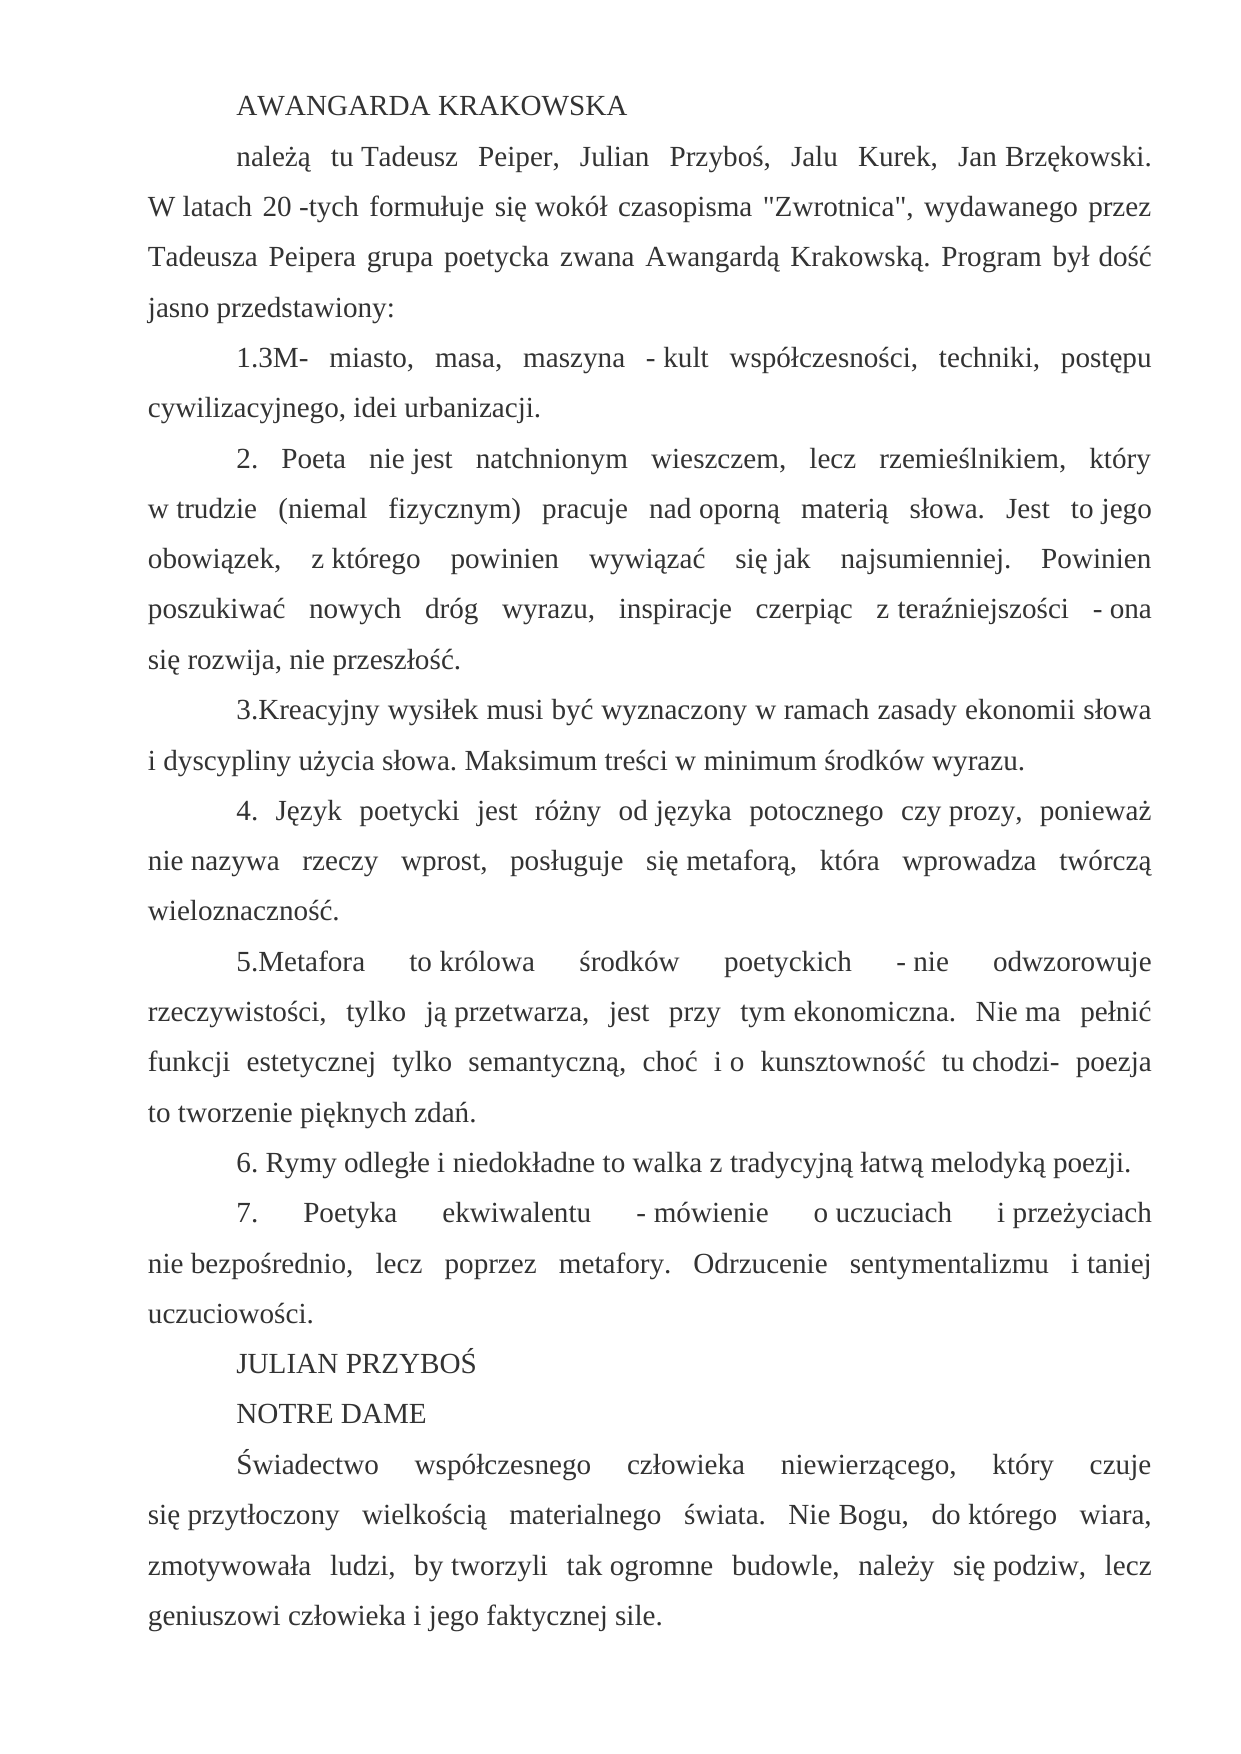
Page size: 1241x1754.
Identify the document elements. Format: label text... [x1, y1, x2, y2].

text 5.Metafora to królowa środków poetyckich - nie odwzorowuje rzeczywistości, tylko ją przetwarza, jest przy tym ekonomiczna. Nie ma pełnić funkcji estetycznej tylko semantyczną, choć i o kunsztowność tu chodzi- poezja to tworzenie pięknych zdań. [148, 944, 1152, 1128]
text należą tu Tadeusz Peiper, Julian Przyboś, Jalu Kurek, Jan Brzękowski. W latach 20 -tych formułuje się wokół czasopisma "Zwrotnica", wydawanego przez Tadeusza Peipera grupa poetycka zwana Awangardą Krakowską. Program był dość jasno przedstawiony: [148, 139, 1152, 323]
text JULIAN PRZYBOŚ [148, 1346, 1152, 1380]
text 6. Rymy odległe i niedokładne to walka z tradycyjną łatwą melodyką poezji. [148, 1145, 1152, 1179]
text NOTRE DAME [148, 1397, 1152, 1430]
text 3.Kreacyjny wysiłek musi być wyznaczony w ramach zasady ekonomii słowa i dyscypliny użycia słowa. Maksimum treści w minimum środków wyrazu. [148, 692, 1152, 776]
text 4. Język poetycki jest różny od języka potocznego czy prozy, ponieważ nie nazywa rzeczy wprost, posługuje się metaforą, która wprowadza twórczą wieloznaczność. [148, 793, 1152, 927]
text 2. Poeta nie jest natchnionym wieszczem, lecz rzemieślnikiem, który w trudzie (niemal fizycznym) pracuje nad oporną materią słowa. Jest to jego obowiązek, z którego powinien wywiązać się jak najsumienniej. Powinien poszukiwać nowych dróg wyrazu, inspiracje czerpiąc z teraźniejszości - ona się rozwija, nie przeszłość. [148, 441, 1152, 676]
text 7. Poetyka ekwiwalentu - mówienie o uczuciach i przeżyciach nie bezpośrednio, lecz poprzez metafory. Odrzucenie sentymentalizmu i taniej uczuciowości. [148, 1195, 1152, 1329]
text 1.3M- miasto, masa, maszyna - kult współczesności, techniki, postępu cywilizacyjnego, idei urbanizacji. [148, 340, 1152, 424]
text Świadectwo współczesnego człowieka niewierzącego, który czuje się przytłoczony wielkością materialnego świata. Nie Bogu, do którego wiara, zmotywowała ludzi, by tworzyli tak ogromne budowle, należy się podziw, lecz geniuszowi człowieka i jego faktycznej sile. [148, 1447, 1152, 1631]
text AWANGARDA KRAKOWSKA [148, 88, 1152, 122]
